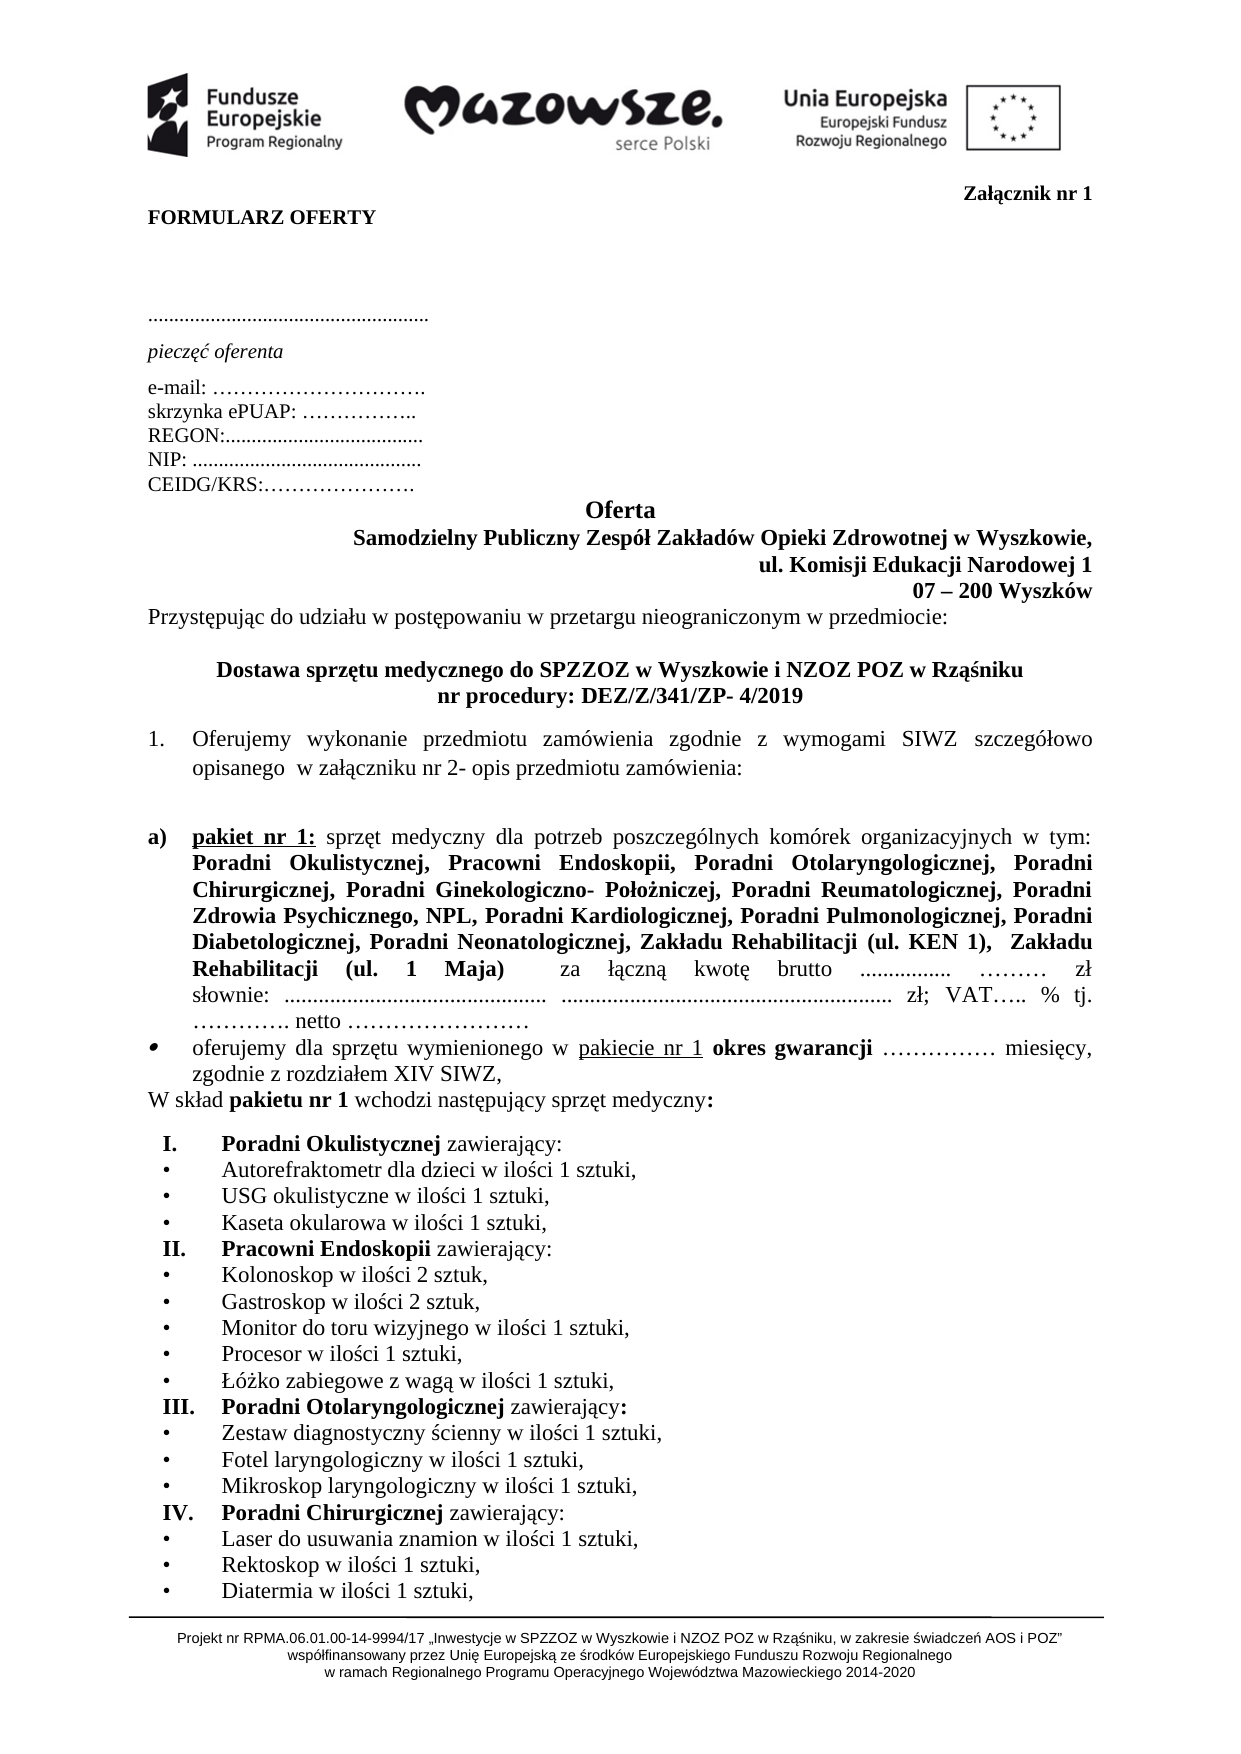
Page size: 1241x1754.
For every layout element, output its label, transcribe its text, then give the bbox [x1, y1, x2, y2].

text Samodzielny Publiczny Zespół Zakładów Opieki Zdrowotnej w Wyszkowie, [148, 524, 1093, 551]
text nr procedury: DEZ/Z/341/ZP- 4/2019 [148, 682, 1093, 709]
list • Kolonoskop w ilości 2 sztuk, [162, 1261, 1093, 1288]
list IV. Poradni Chirurgicznej zawierający: [162, 1498, 1093, 1525]
list pakiet nr 1: sprzęt medyczny dla potrzeb poszczególnych komórek organizacyjnych w tym: Poradni Okulistycznej, Pracowni Endoskopii, Poradni Otolaryngologicznej, Poradni Chirurgicznej, Poradni Ginekologiczno- Położniczej, Poradni Reumatologicznej, Poradni Zdrowia Psychicznego, NPL, Poradni Kardiologicznej, Poradni Pulmonologicznej, Poradni Diabetologicznej, Poradni Neonatologicznej, Zakładu Rehabilitacji (ul. KEN 1), Zakładu Rehabilitacji (ul. 1 Maja) za łączną kwotę brutto ................ ……… zł słownie: .............................................. .......................................................... zł; VAT….. % tj.…………. netto …………………… [148, 823, 1093, 1034]
list • Rektoskop w ilości 1 sztuki, [162, 1551, 1093, 1578]
text REGON:...................................... [148, 423, 1093, 447]
text Przystępując do udziału w postępowaniu w przetargu nieograniczonym w przedmiocie: [148, 603, 1093, 630]
list • USG okulistyczne w ilości 1 sztuki, [162, 1182, 1093, 1209]
text 07 – 200 Wyszków [148, 577, 1093, 603]
list • Monitor do toru wizyjnego w ilości 1 sztuki, [162, 1314, 1093, 1340]
list II. Pracowni Endoskopii zawierający: [162, 1235, 1093, 1261]
picture [147, 73, 1065, 157]
list • Gastroskop w ilości 2 sztuk, [162, 1288, 1093, 1314]
text NIP: ............................................ [148, 447, 1093, 471]
list • Kaseta okularowa w ilości 1 sztuki, [162, 1209, 1093, 1235]
text ...................................................... [148, 302, 1093, 326]
text ul. Komisji Edukacji Narodowej 1 [148, 551, 1093, 577]
list • Zestaw diagnostyczny ścienny w ilości 1 sztuki, [162, 1419, 1093, 1446]
list oferujemy dla sprzętu wymienionego w pakiecie nr 1 okres gwarancji …………… miesięcy, zgodnie z rozdziałem XIV SIWZ, [148, 1034, 1093, 1087]
list • Diatermia w ilości 1 sztuki, [162, 1578, 1093, 1604]
text pieczęć oferenta [148, 339, 1093, 363]
list • Fotel laryngologiczny w ilości 1 sztuki, [162, 1446, 1093, 1472]
text CEIDG/KRS:…………………. [148, 471, 1093, 496]
list III. Poradni Otolaryngologicznej zawierający: [162, 1393, 1093, 1419]
text e-mail: …………………………. [148, 375, 1093, 399]
list • Procesor w ilości 1 sztuki, [162, 1340, 1093, 1367]
text skrzynka ePUAP: …………….. [148, 399, 1093, 423]
text W skład pakietu nr 1 wchodzi następujący sprzęt medyczny: [148, 1087, 1093, 1113]
list • Autorefraktometr dla dzieci w ilości 1 sztuki, [162, 1156, 1093, 1182]
list Oferujemy wykonanie przedmiotu zamówienia zgodnie z wymogami SIWZ szczegółowo opisanego w załączniku nr 2- opis przedmiotu zamówienia: [148, 725, 1093, 780]
text Dostawa sprzętu medycznego do SPZZOZ w Wyszkowie i NZOZ POZ w Rząśniku [148, 656, 1093, 682]
list • Mikroskop laryngologiczny w ilości 1 sztuki, [162, 1472, 1093, 1498]
list • Łóżko zabiegowe z wagą w ilości 1 sztuki, [162, 1367, 1093, 1393]
list • Laser do usuwania znamion w ilości 1 sztuki, [162, 1525, 1093, 1551]
list I. Poradni Okulistycznej zawierający: [162, 1129, 1093, 1156]
text Załącznik nr 1 [148, 181, 1093, 205]
text FORMULARZ OFERTY [148, 205, 1093, 229]
text Oferta [148, 496, 1093, 524]
